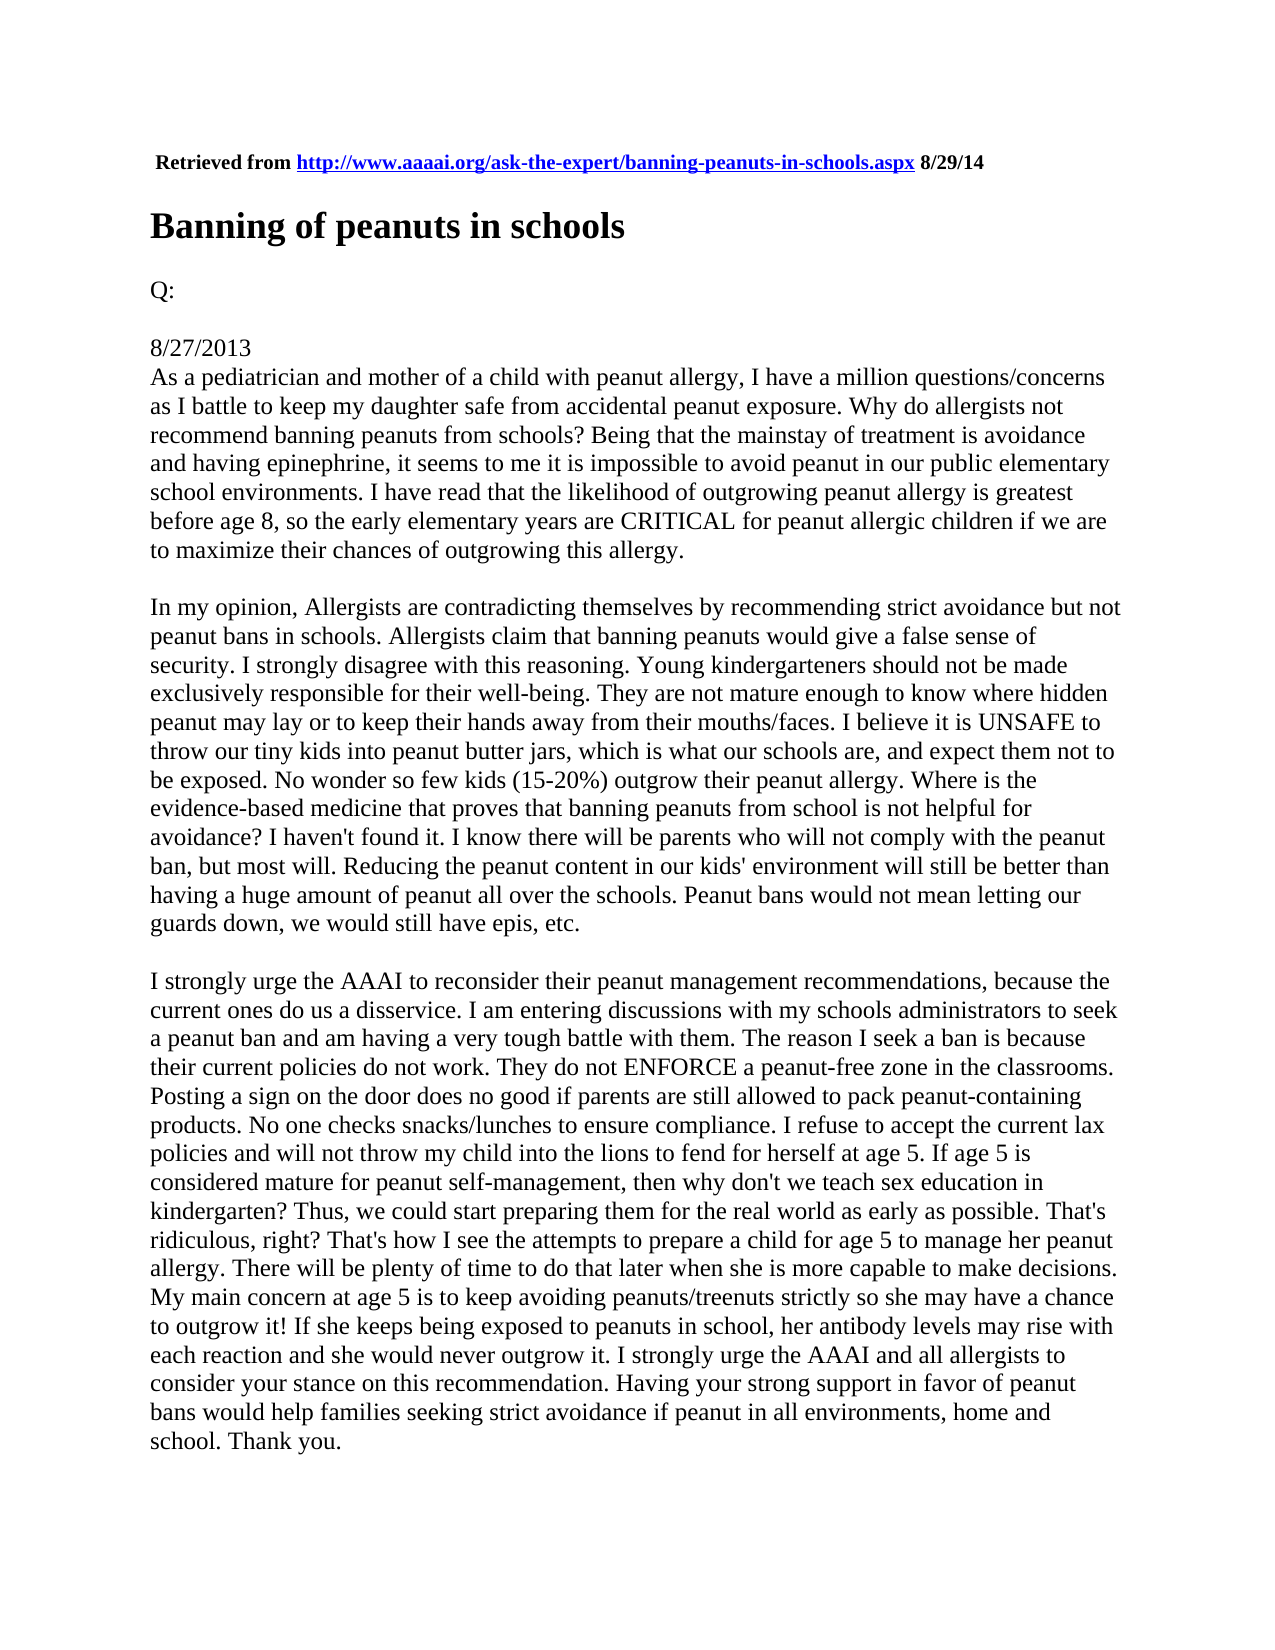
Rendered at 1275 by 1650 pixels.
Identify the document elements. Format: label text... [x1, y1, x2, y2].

text Q: [150, 276, 1125, 304]
text 8/27/2013 As a pediatrician and mother of a child with peanut allergy, I have a million questions/concerns as I battle to keep my daughter safe from accidental peanut exposure. Why do allergists not recommend banning peanuts from schools? Being that the mainstay of treatment is avoidance and having epinephrine, it seems to me it is impossible to avoid peanut in our public elementary school environments. I have read that the likelihood of outgrowing peanut allergy is greatest before age 8, so the early elementary years are CRITICAL for peanut allergic children if we are to maximize their chances of outgrowing this allergy. In my opinion, Allergists are contradicting themselves by recommending strict avoidance but not peanut bans in schools. Allergists claim that banning peanuts would give a false sense of security. I strongly disagree with this reasoning. Young kindergarteners should not be made exclusively responsible for their well-being. They are not mature enough to know where hidden peanut may lay or to keep their hands away from their mouths/faces. I believe it is UNSAFE to throw our tiny kids into peanut butter jars, which is what our schools are, and expect them not to be exposed. No wonder so few kids (15-20%) outgrow their peanut allergy. Where is the evidence-based medicine that proves that banning peanuts from school is not helpful for avoidance? I haven't found it. I know there will be parents who will not comply with the peanut ban, but most will. Reducing the peanut content in our kids' environment will still be better than having a huge amount of peanut all over the schools. Peanut bans would not mean letting our guards down, we would still have epis, etc. I strongly urge the AAAI to reconsider their peanut management recommendations, because the current ones do us a disservice. I am entering discussions with my schools administrators to seek a peanut ban and am having a very tough battle with them. The reason I seek a ban is because their current policies do not work. They do not ENFORCE a peanut-free zone in the classrooms. Posting a sign on the door does no good if parents are still allowed to pack peanut-containing products. No one checks snacks/lunches to ensure compliance. I refuse to accept the current lax policies and will not throw my child into the lions to fend for herself at age 5. If age 5 is considered mature for peanut self-management, then why don't we teach sex education in kindergarten? Thus, we could start preparing them for the real world as early as possible. That's ridiculous, right? That's how I see the attempts to prepare a child for age 5 to manage her peanut allergy. There will be plenty of time to do that later when she is more capable to make decisions. My main concern at age 5 is to keep avoiding peanuts/treenuts strictly so she may have a chance to outgrow it! If she keeps being exposed to peanuts in school, her antibody levels may rise with each reaction and she would never outgrow it. I strongly urge the AAAI and all allergists to consider your stance on this recommendation. Having your strong support in favor of peanut bans would help families seeking strict avoidance if peanut in all environments, home and school. Thank you. [150, 333, 1125, 1455]
text Retrieved from http://www.aaaai.org/ask-the-expert/banning-peanuts-in-schools.aspx 8/29/14 [150, 150, 1125, 174]
text Banning of peanuts in schools [150, 203, 1125, 246]
